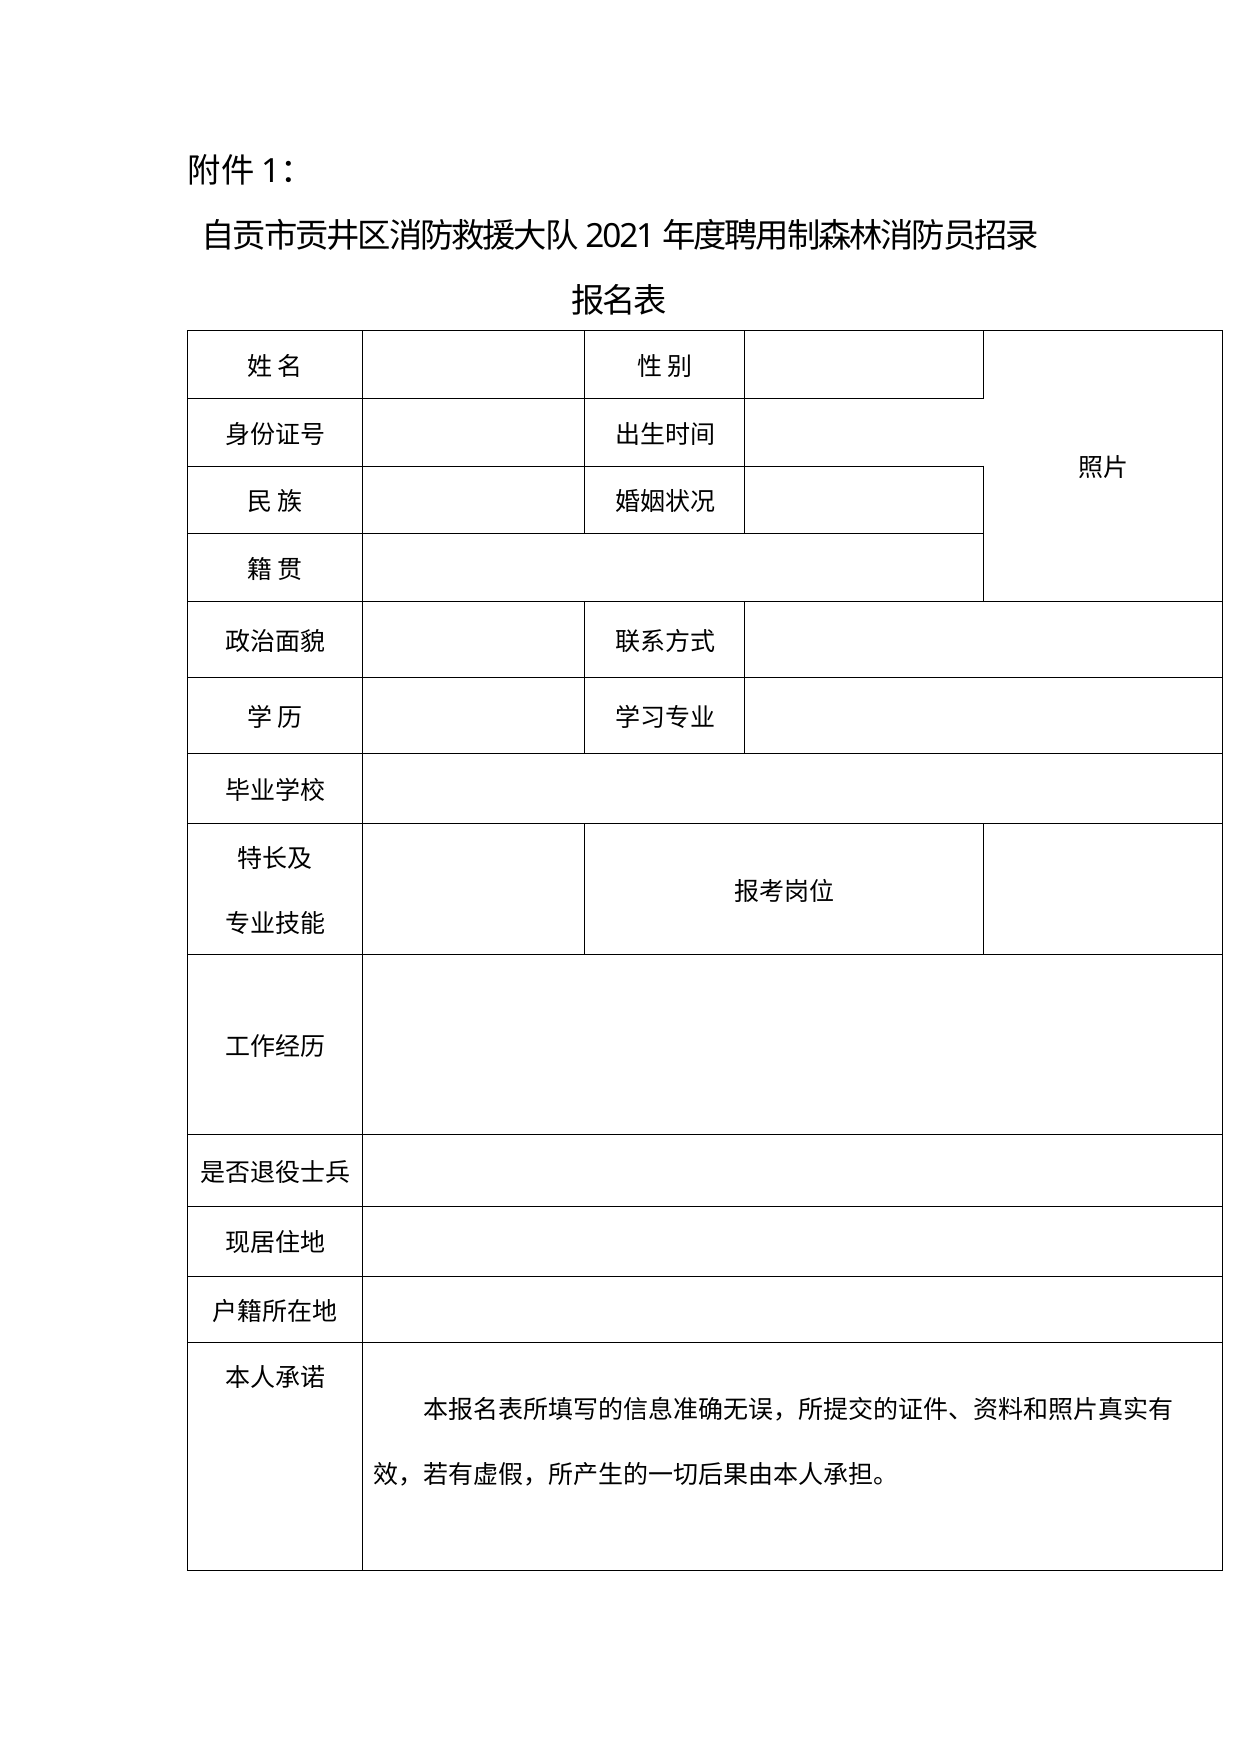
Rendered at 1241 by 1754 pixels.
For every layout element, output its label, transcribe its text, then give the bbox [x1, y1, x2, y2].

table_header [745, 331, 983, 398]
table_cell [745, 678, 1222, 753]
table_cell [363, 467, 584, 533]
table_cell 政治面貌 [188, 602, 362, 677]
table_cell [363, 678, 584, 753]
text 自贡市贡井区消防救援大队2021年度聘用制森林消防员招录报名表 [187, 200, 1053, 330]
table_cell [363, 534, 983, 601]
table_header 姓 名 [188, 331, 362, 398]
table_header [363, 331, 584, 398]
table_cell [363, 955, 1222, 1133]
table_header 性 别 [585, 331, 744, 398]
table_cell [363, 1343, 1222, 1570]
table_cell 学 历 [188, 678, 362, 753]
table_cell 报考岗位 [585, 824, 983, 954]
table_header 照片 [984, 331, 1222, 601]
table_cell [363, 602, 584, 677]
table_cell [363, 1277, 1222, 1342]
table_cell 毕业学校 [188, 754, 362, 823]
table_cell [745, 399, 983, 466]
table_cell 是否退役士兵 [188, 1135, 362, 1206]
table_cell [984, 824, 1222, 954]
table_cell [745, 602, 1222, 677]
table_cell 工作经历 [188, 955, 362, 1133]
table_cell [363, 824, 584, 954]
table_cell [745, 467, 983, 533]
table_cell 特长及 专业技能 [188, 824, 362, 954]
table_cell 学习专业 [585, 678, 744, 753]
table_cell [363, 1135, 1222, 1206]
table_cell 户籍所在地 [188, 1277, 362, 1342]
table_cell [363, 754, 1222, 823]
table_cell 现居住地 [188, 1207, 362, 1276]
table_cell [363, 399, 584, 466]
table_cell 籍 贯 [188, 534, 362, 601]
table_cell 民 族 [188, 467, 362, 533]
table_cell 联系方式 [585, 602, 744, 677]
table_cell [363, 1207, 1222, 1276]
text 附件1： [187, 135, 1053, 200]
table_cell 出生时间 [585, 399, 744, 466]
table_cell 婚姻状况 [585, 467, 744, 533]
table_cell 本人承诺 [188, 1343, 362, 1570]
table_cell 身份证号 [188, 399, 362, 466]
